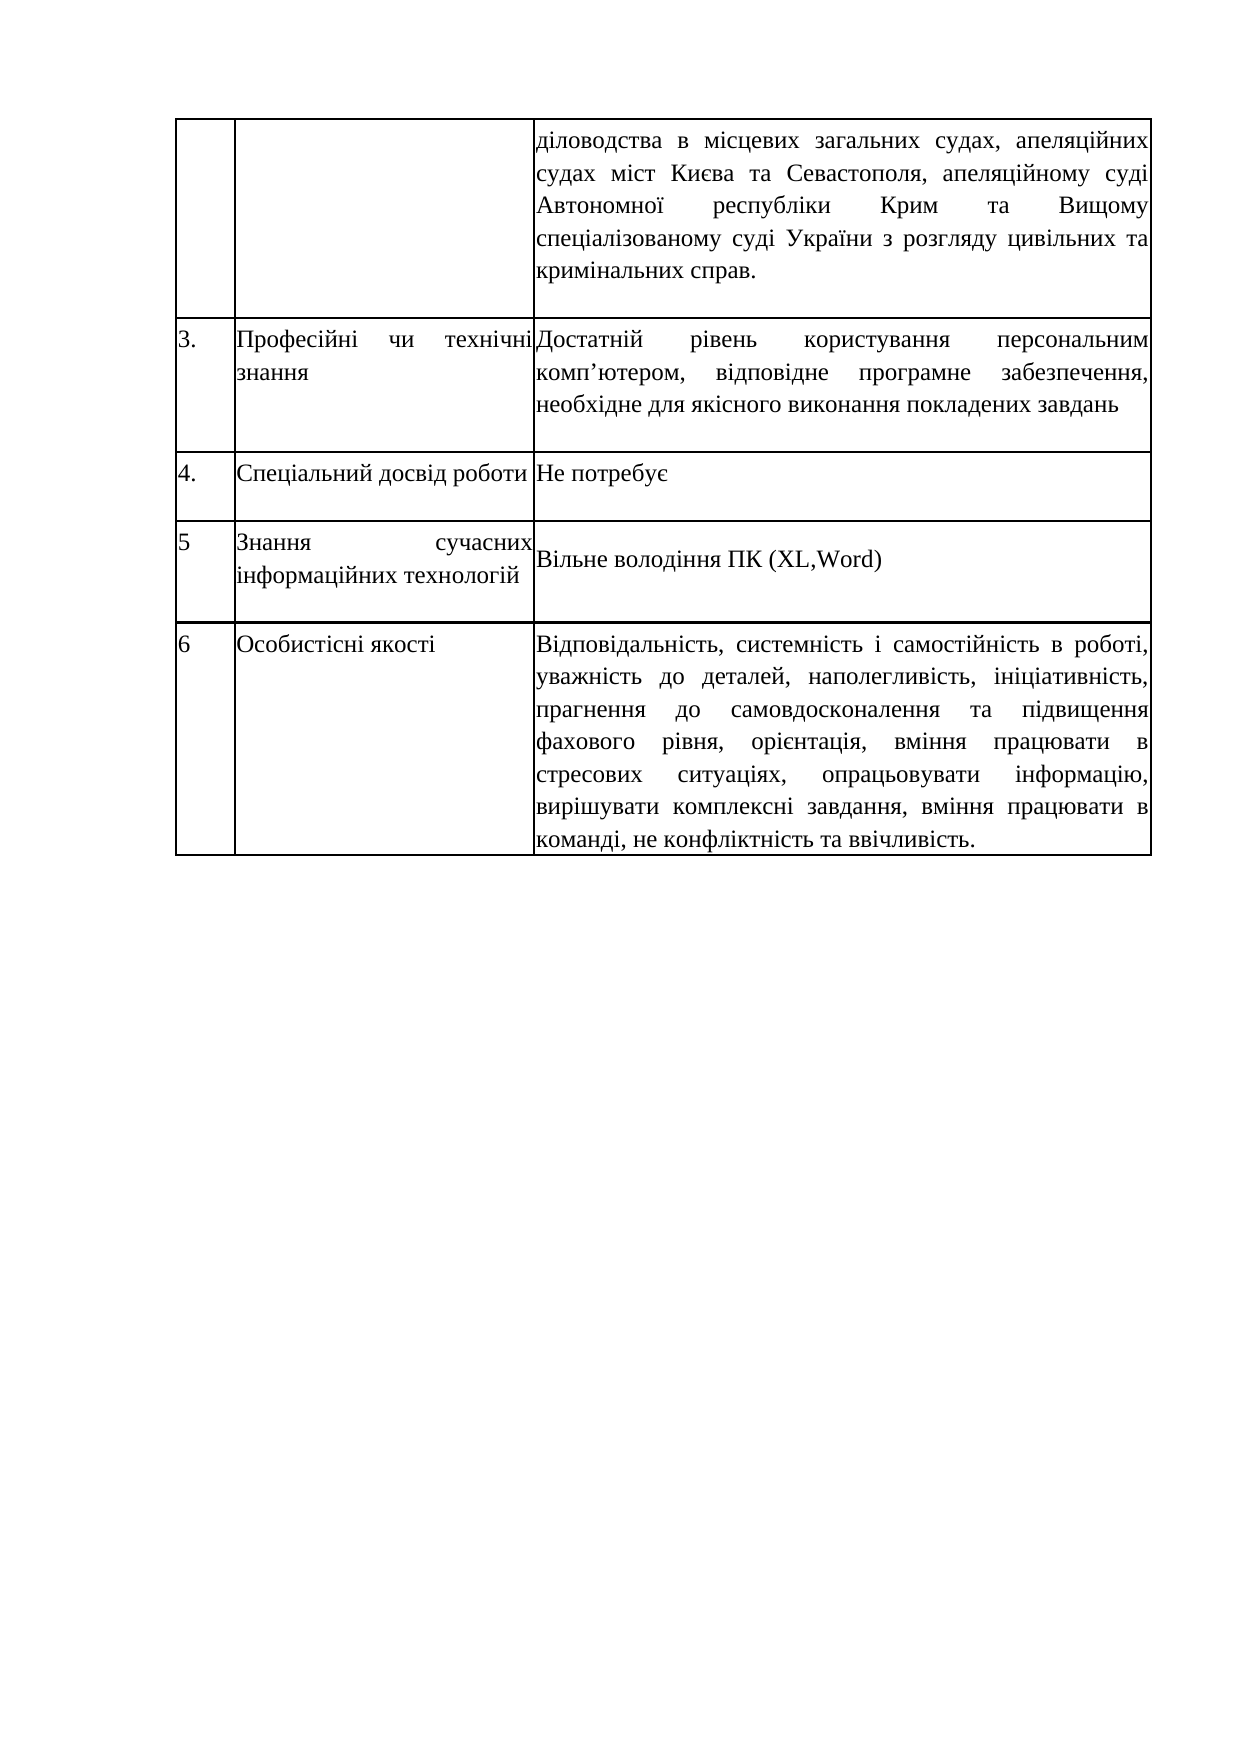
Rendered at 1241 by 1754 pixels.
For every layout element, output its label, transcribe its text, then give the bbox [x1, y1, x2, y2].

table_cell Достатній рівень користування персональним комп’ютером, відповідне програмне забезпечення, необхідне для якісного виконання покладених завдань [535, 319, 1150, 451]
table_cell Вільне володіння ПК (ХL,Word) [535, 522, 1150, 621]
table_cell 6 [177, 624, 234, 854]
table_cell Відповідальність, системність і самостійність в роботі, уважність до деталей, наполегливість, ініціативність, прагнення до самовдосконалення та підвищення фахового рівня, орієнтація, вміння працювати в стресових ситуаціях, опрацьовувати інформацію, вирішувати комплексні завдання, вміння працювати в команді, не конфліктність та ввічливість. [535, 624, 1150, 854]
table_cell 2 [177, 120, 234, 317]
table_cell Знання сучасних інформаційних технологій [236, 522, 533, 621]
table_cell Спеціальний досвід роботи [236, 453, 533, 520]
table_cell Не потребує [535, 453, 1150, 520]
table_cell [236, 120, 533, 317]
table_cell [535, 120, 1150, 317]
table_cell 5 [177, 522, 234, 621]
table_cell Особистісні якості [236, 624, 533, 854]
table_cell 4. [177, 453, 234, 520]
table_cell 3. [177, 319, 234, 451]
table_cell Професійні чи технічні знання [236, 319, 533, 451]
